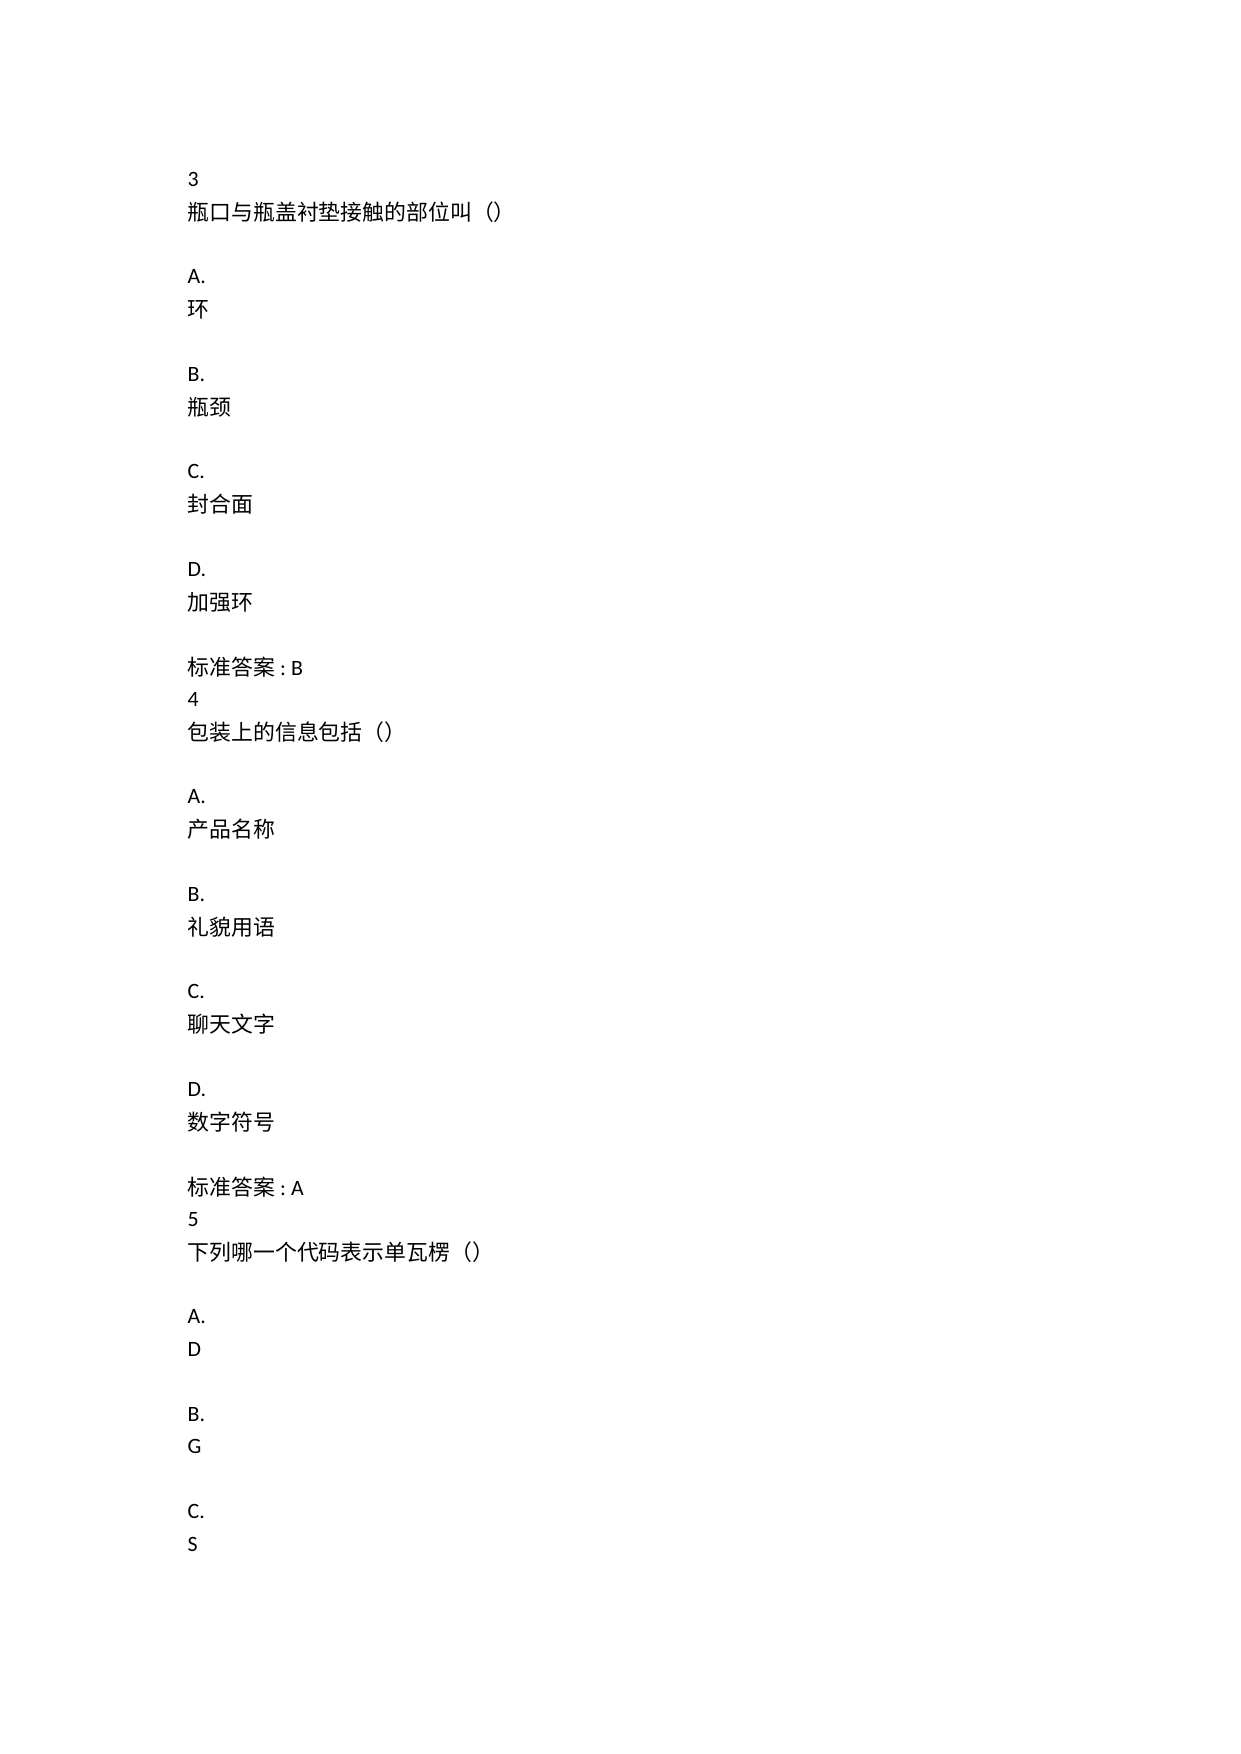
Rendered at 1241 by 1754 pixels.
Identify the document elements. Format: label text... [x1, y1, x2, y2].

list B. [187, 1397, 1053, 1429]
list 瓶口与瓶盖衬垫接触的部位叫（） [187, 194, 1053, 227]
list 4 [187, 682, 1053, 714]
list 标准答案 : A [187, 1169, 1053, 1202]
list 产品名称 [187, 812, 1053, 844]
list 礼貌用语 [187, 909, 1053, 942]
list G [187, 1429, 1053, 1462]
list A. [187, 779, 1053, 812]
list 环 [187, 292, 1053, 324]
list 数字符号 [187, 1104, 1053, 1137]
list A. [187, 1299, 1053, 1332]
list 包装上的信息包括（） [187, 714, 1053, 747]
list 瓶颈 [187, 389, 1053, 422]
list 3 [187, 162, 1053, 194]
list D. [187, 552, 1053, 584]
list C. [187, 974, 1053, 1007]
list 加强环 [187, 584, 1053, 617]
list 封合面 [187, 487, 1053, 519]
list 5 [187, 1202, 1053, 1234]
list B. [187, 357, 1053, 389]
list A. [187, 259, 1053, 292]
list C. [187, 454, 1053, 487]
list S [187, 1527, 1053, 1559]
list C. [187, 1494, 1053, 1527]
list 标准答案 : B [187, 649, 1053, 682]
list D. [187, 1072, 1053, 1104]
list B. [187, 877, 1053, 909]
list D [187, 1332, 1053, 1364]
list 下列哪一个代码表示单瓦楞（） [187, 1234, 1053, 1267]
list 聊天文字 [187, 1007, 1053, 1039]
